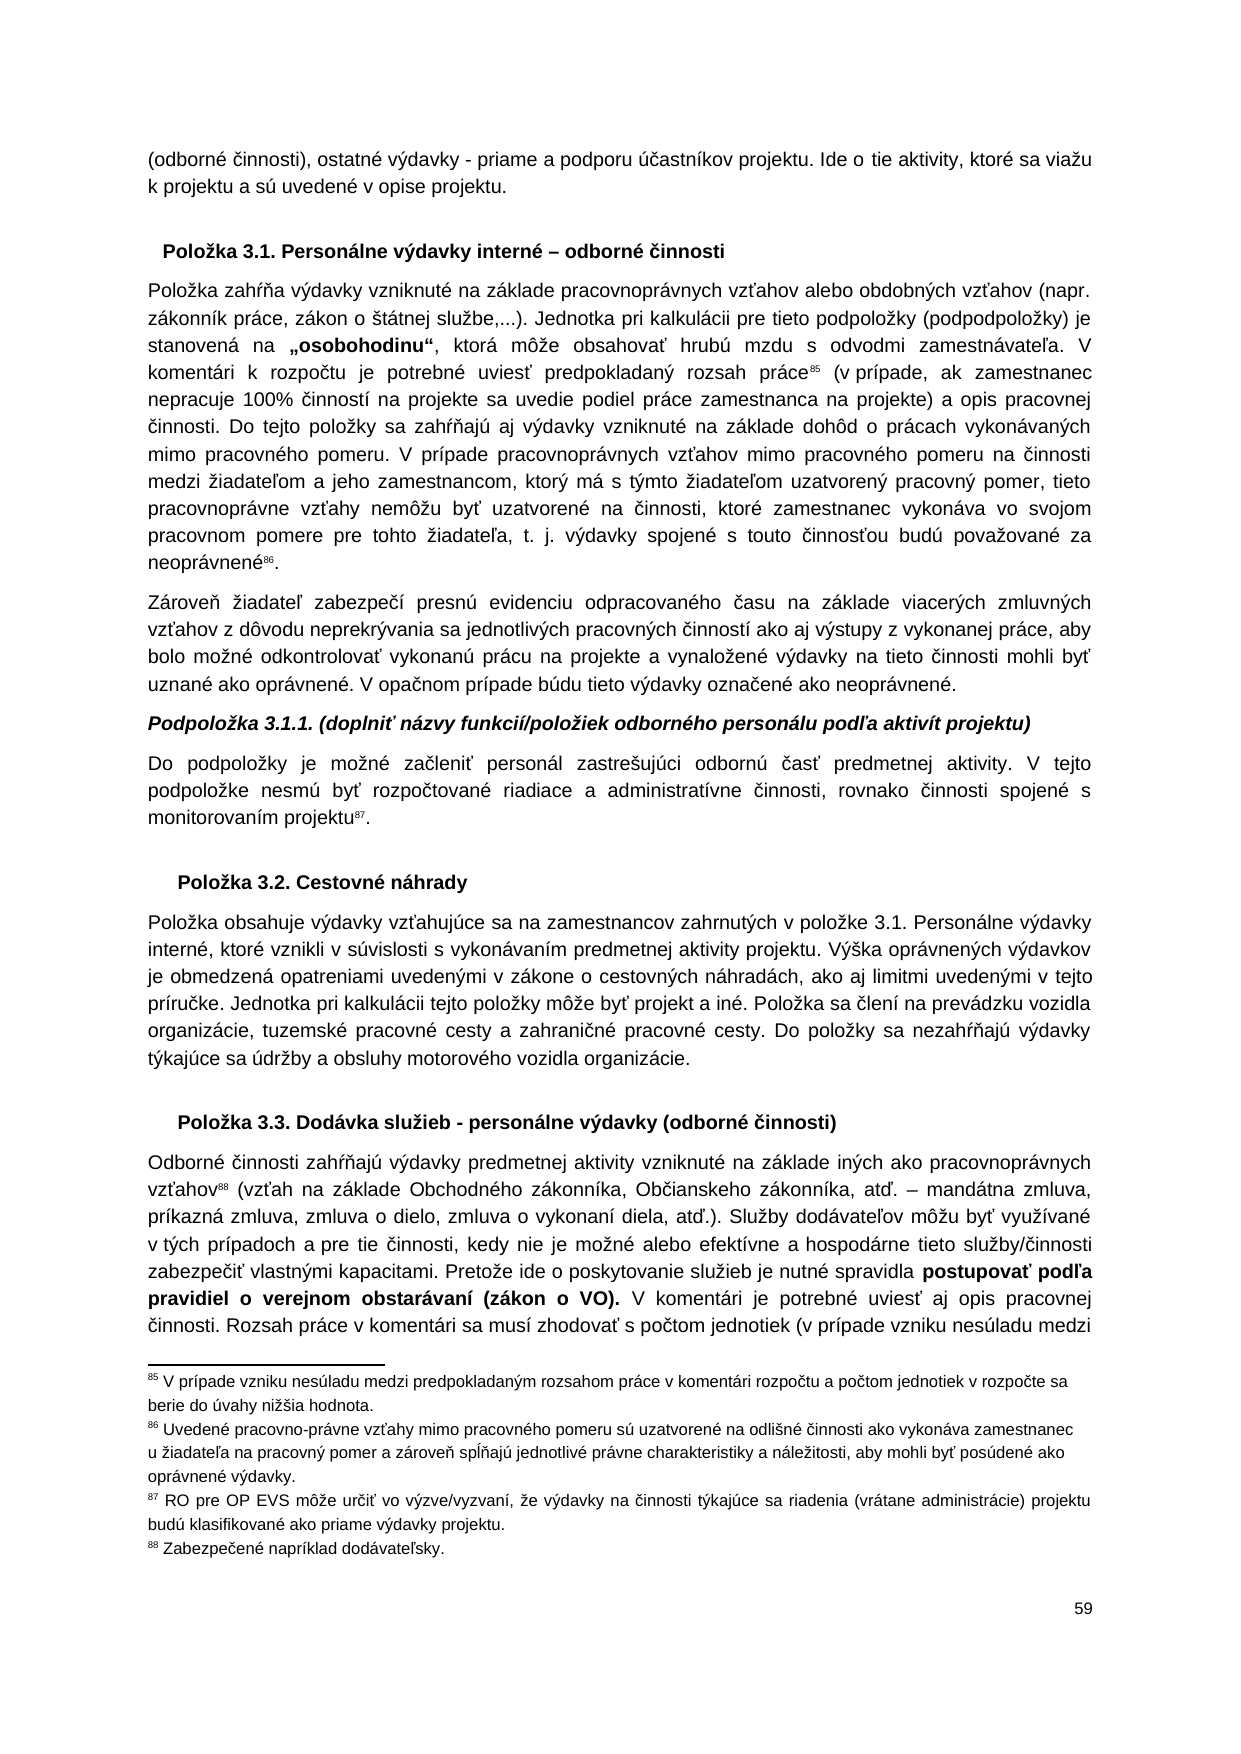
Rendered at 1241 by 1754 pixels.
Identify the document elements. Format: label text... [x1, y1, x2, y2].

text Položka 3.2. Cestovné náhrady [177, 871, 1092, 893]
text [148, 1151, 1092, 1337]
text Položka zahŕňa výdavky vzniknuté na základe pracovnoprávnych vzťahov alebo obdobných vzťahov (napr. zákonník práce, zákon o štátnej službe,...). Jednotka pri kalkulácii pre tieto podpoložky (podpodpoložky) je stanovená na „osobohodinu“, ktorá môže obsahovať hrubú mzdu s odvodmi zamestnávateľa. V komentári k rozpočtu je potrebné uviesť predpokladaný rozsah práce (v prípade, ak zamestnanec nepracuje 100% činností na projekte sa uvedie podiel práce zamestnanca na projekte) a opis pracovnej činnosti. Do tejto položky sa zahŕňajú aj výdavky vzniknuté na základe dohôd o prácach vykonávaných mimo pracovného pomeru. V prípade pracovnoprávnych vzťahov mimo pracovného pomeru na činnosti medzi žiadateľom a jeho zamestnancom, ktorý má s týmto žiadateľom uzatvorený pracovný pomer, tieto pracovnoprávne vzťahy nemôžu byť uzatvorené na činnosti, ktoré zamestnanec vykonáva vo svojom pracovnom pomere pre tohto žiadateľa, t. j. výdavky spojené s touto činnosťou budú považované za neoprávnené. [148, 279, 1092, 574]
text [148, 148, 1092, 198]
text Zároveň žiadateľ zabezpečí presnú evidenciu odpracovaného času na základe viacerých zmluvných vzťahov z dôvodu neprekrývania sa jednotlivých pracovných činností ako aj výstupy z vykonanej práce, aby bolo možné odkontrolovať vykonanú prácu na projekte a vynaložené výdavky na tieto činnosti mohli byť uznané ako oprávnené. V opačnom prípade búdu tieto výdavky označené ako neoprávnené. [148, 591, 1092, 695]
text Položka 3.3. Dodávka služieb - personálne výdavky (odborné činnosti) [177, 1111, 1092, 1134]
text Položka obsahuje výdavky vzťahujúce sa na zamestnancov zahrnutých v položke 3.1. Personálne výdavky interné, ktoré vznikli v súvislosti s vykonávaním predmetnej aktivity projektu. Výška oprávnených výdavkov je obmedzená opatreniami uvedenými v zákone o cestovných náhradách, ako aj limitmi uvedenými v tejto príručke. Jednotka pri kalkulácii tejto položky môže byť projekt a iné. Položka sa člení na prevádzku vozidla organizácie, tuzemské pracovné cesty a zahraničné pracovné cesty. Do položky sa nezahŕňajú výdavky týkajúce sa údržby a obsluhy motorového vozidla organizácie. [148, 911, 1092, 1069]
text Položka 3.1. Personálne výdavky interné – odborné činnosti [162, 239, 1092, 262]
text Do podpoložky je možné začleniť personál zastrešujúci odbornú časť predmetnej aktivity. V tejto podpoložke nesmú byť rozpočtované riadiace a administratívne činnosti, rovnako činnosti spojené s monitorovaním projektu. [148, 752, 1092, 829]
text Podpoložka 3.1.1. (doplniť názvy funkcií/položiek odborného personálu podľa aktivít projektu) [148, 712, 1092, 735]
